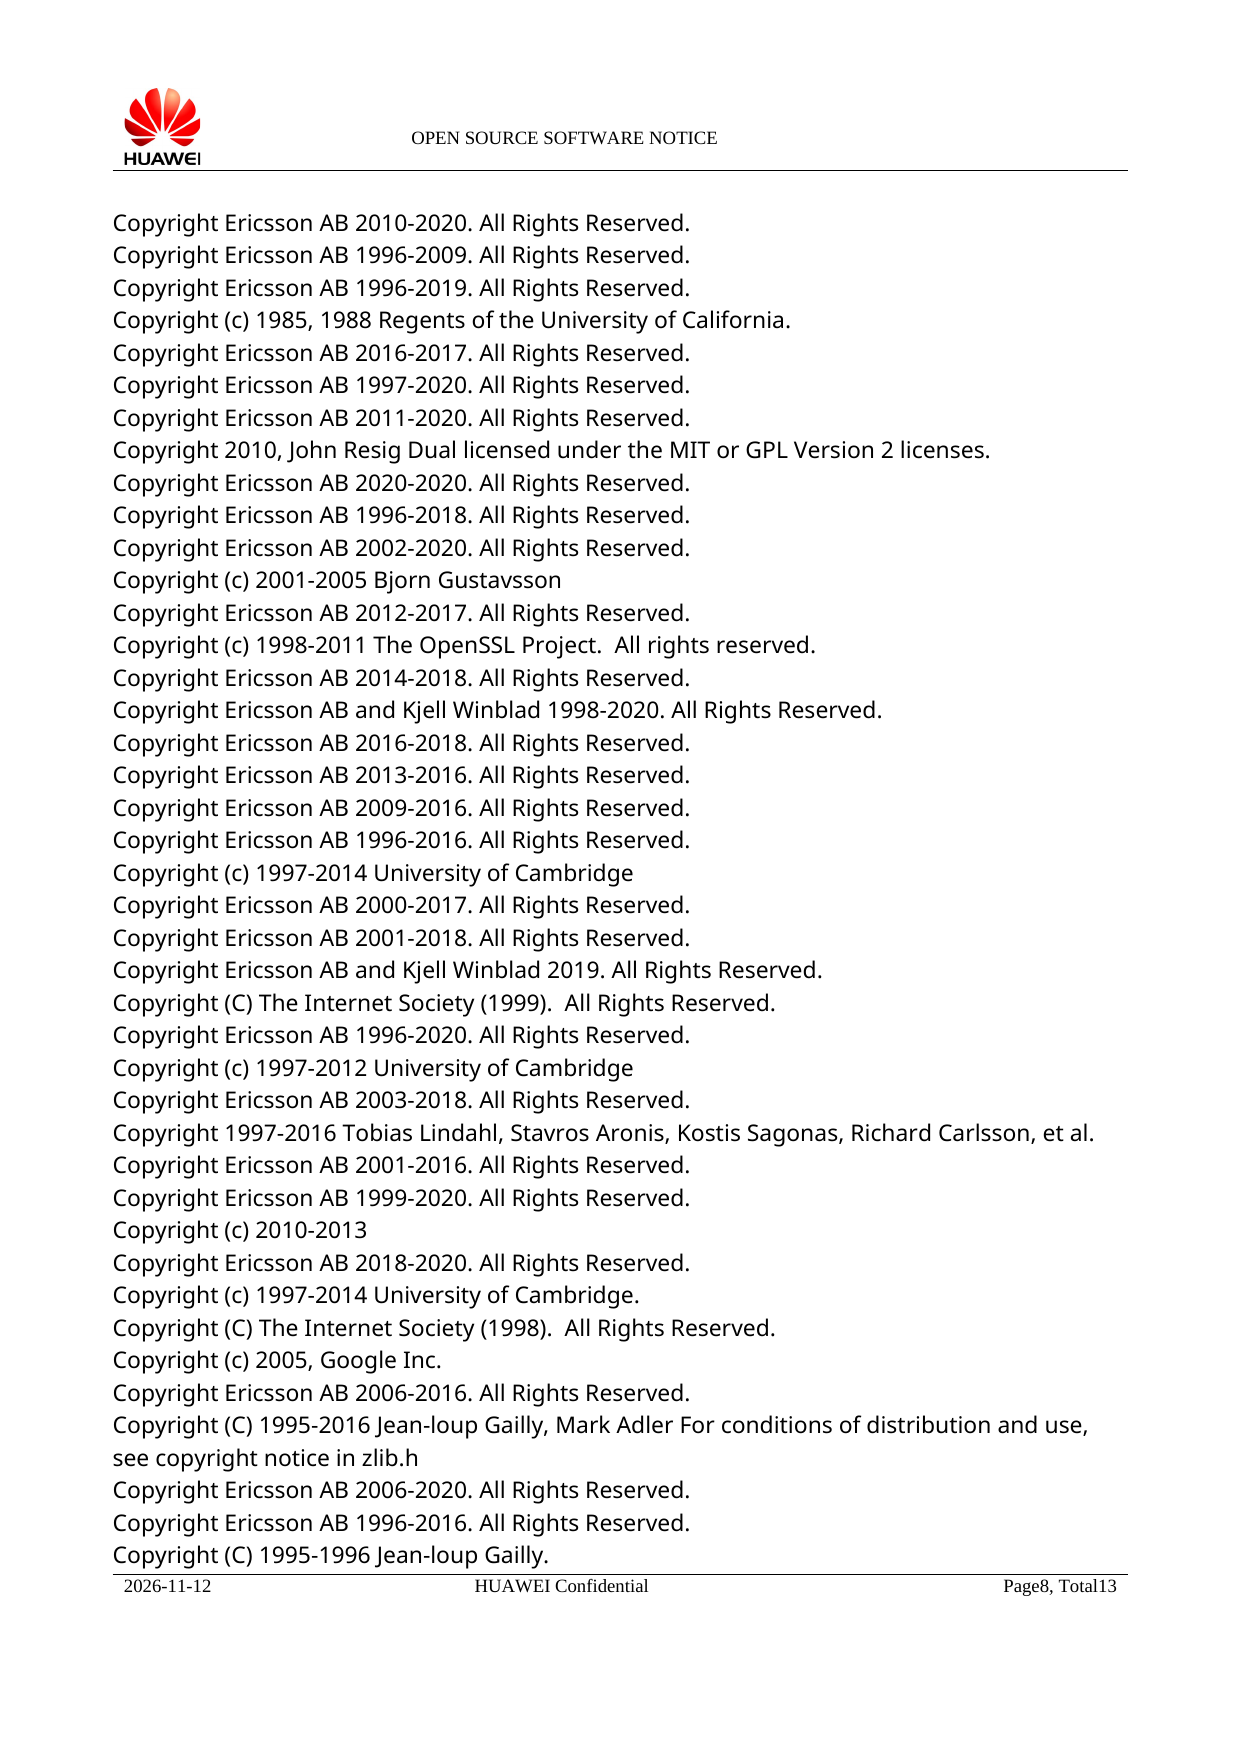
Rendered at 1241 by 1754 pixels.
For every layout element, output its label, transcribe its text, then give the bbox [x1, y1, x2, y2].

picture [124, 88, 201, 165]
